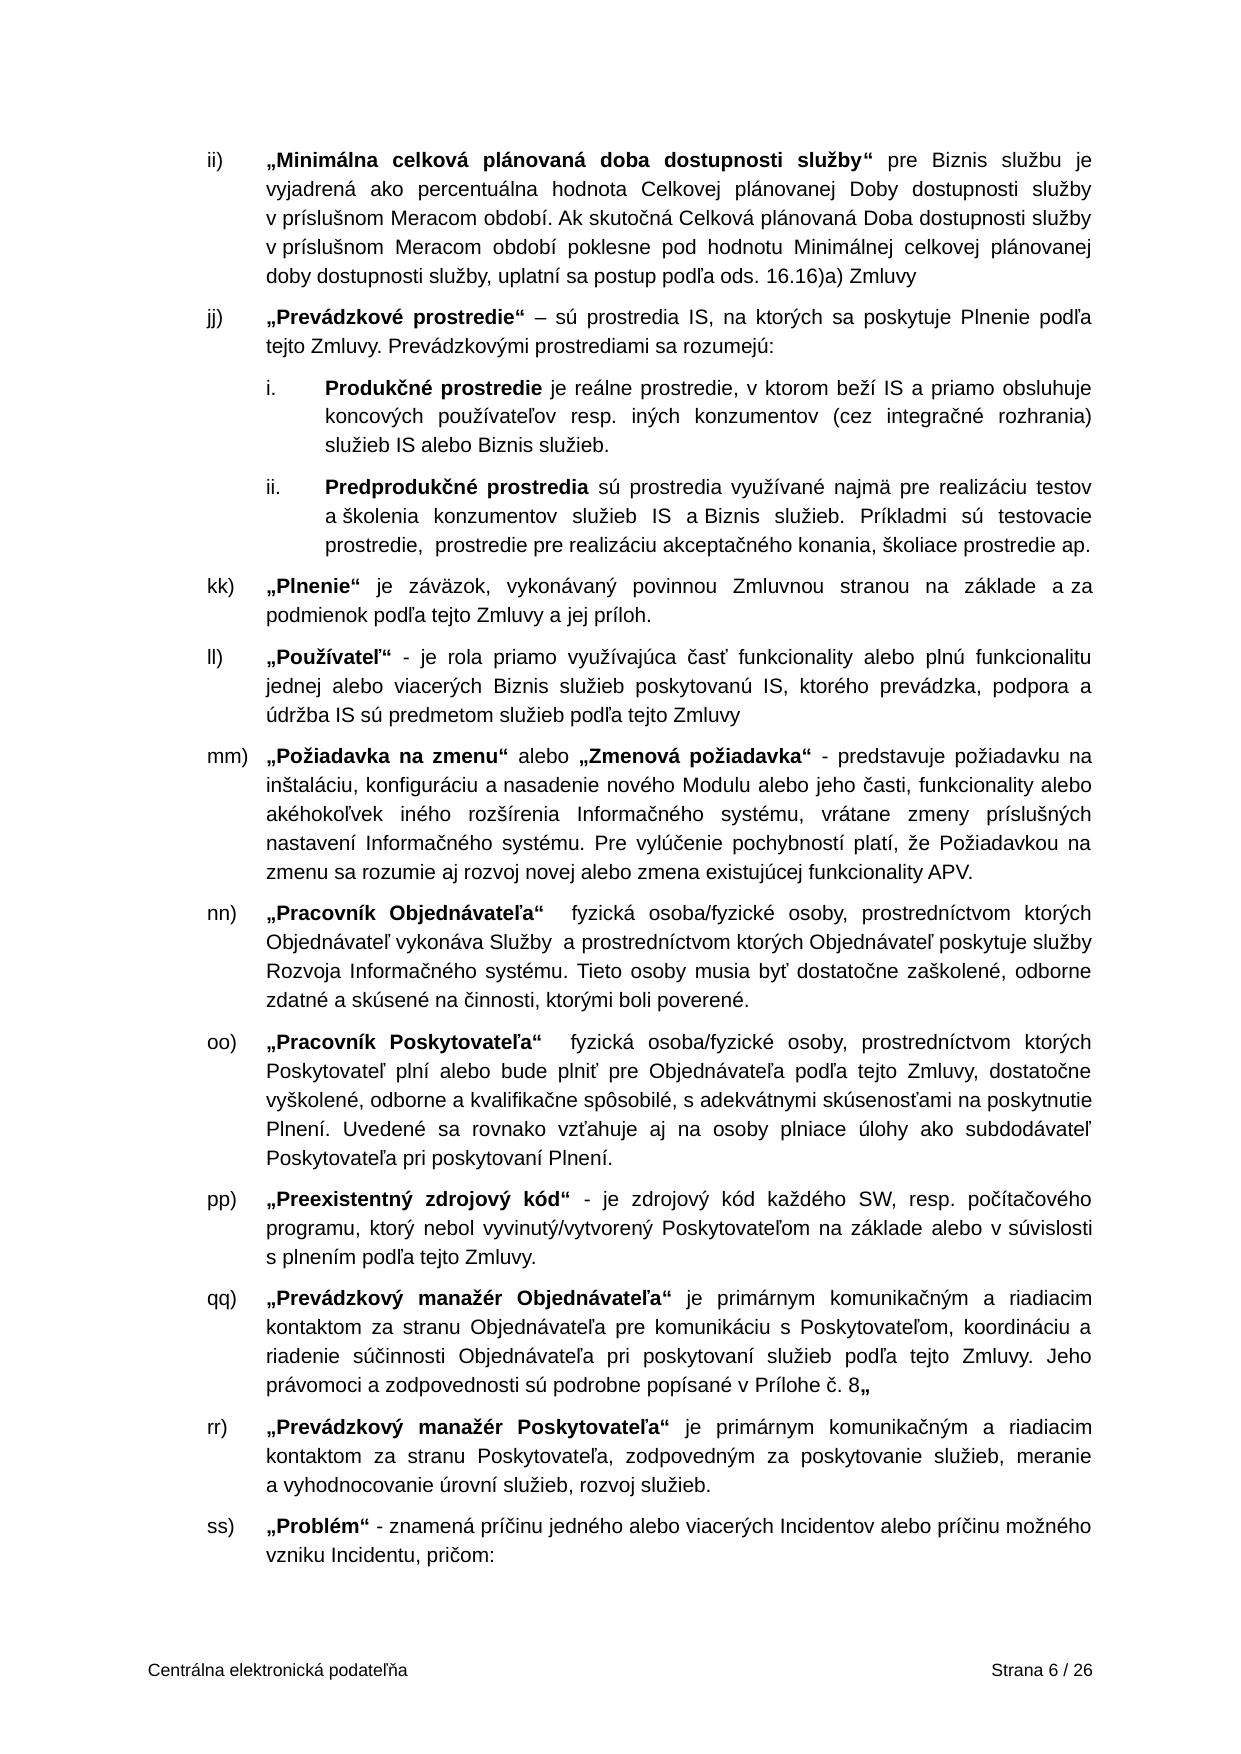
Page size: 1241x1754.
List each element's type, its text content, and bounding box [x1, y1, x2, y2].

text „Prevádzkový manažér Objednávateľa“ je primárnym komunikačným a riadiacim kontaktom za stranu Objednávateľa pre komunikáciu s Poskytovateľom, koordináciu a riadenie súčinnosti Objednávateľa pri poskytovaní služieb podľa tejto Zmluvy. Jeho právomoci a zodpovednosti sú podrobne popísané v Prílohe č. 8„ [207, 1286, 1092, 1397]
text „Pracovník Poskytovateľa“ fyzická osoba/fyzické osoby, prostredníctvom ktorých Poskytovateľ plní alebo bude plniť pre Objednávateľa podľa tejto Zmluvy, dostatočne vyškolené, odborne a kvalifikačne spôsobilé, s adekvátnymi skúsenosťami na poskytnutie Plnení. Uvedené sa rovnako vzťahuje aj na osoby plniace úlohy ako subdodávateľ Poskytovateľa pri poskytovaní Plnení. [207, 1029, 1092, 1169]
text „Prevádzkový manažér Poskytovateľa“ je primárnym komunikačným a riadiacim kontaktom za stranu Poskytovateľa, zodpovedným za poskytovanie služieb, meranie a vyhodnocovanie úrovní služieb, rozvoj služieb. [207, 1414, 1092, 1496]
text „Minimálna celková plánovaná doba dostupnosti služby“ pre Biznis službu je vyjadrená ako percentuálna hodnota Celkovej plánovanej Doby dostupnosti služby v príslušnom Meracom období. Ak skutočná Celková plánovaná Doba dostupnosti služby v príslušnom Meracom období poklesne pod hodnotu Minimálnej celkovej plánovanej doby dostupnosti služby, uplatní sa postup podľa ods. 16.3.a) Zmluvy [207, 148, 1092, 287]
text „Pracovník Objednávateľa“ fyzická osoba/fyzické osoby, prostredníctvom ktorých Objednávateľ vykonáva Služby a prostredníctvom ktorých Objednávateľ poskytuje služby Rozvoja Informačného systému. Tieto osoby musia byť dostatočne zaškolené, odborne zdatné a skúsené na činnosti, ktorými boli poverené. [207, 901, 1092, 1012]
text „Preexistentný zdrojový kód“ - je zdrojový kód každého SW, resp. počítačového programu, ktorý nebol vyvinutý/vytvorený Poskytovateľom na základe alebo v súvislosti s plnením podľa tejto Zmluvy. [207, 1187, 1092, 1269]
text „Problém“ - znamená príčinu jedného alebo viacerých Incidentov alebo príčinu možného vzniku Incidentu, pričom: [207, 1514, 1092, 1567]
text „Prevádzkové prostredie“ – sú prostredia IS, na ktorých sa poskytuje Plnenie podľa tejto Zmluvy. Prevádzkovými prostrediami sa rozumejú: [207, 305, 1092, 358]
text „Plnenie“ je záväzok, vykonávaný povinnou Zmluvnou stranou na základe a za podmienok podľa tejto Zmluvy a jej príloh. [207, 574, 1092, 627]
text Produkčné prostredie je reálne prostredie, v ktorom beží IS a priamo obsluhuje koncových používateľov resp. iných konzumentov (cez integračné rozhrania) služieb IS alebo Biznis služieb. [266, 375, 1092, 457]
text „Požiadavka na zmenu“ alebo „Zmenová požiadavka“ - predstavuje požiadavku na inštaláciu, konfiguráciu a nasadenie nového Modulu alebo jeho časti, funkcionality alebo akéhokoľvek iného rozšírenia Informačného systému, vrátane zmeny príslušných nastavení Informačného systému. Pre vylúčenie pochybností platí, že Požiadavkou na zmenu sa rozumie aj rozvoj novej alebo zmena existujúcej funkcionality APV. [207, 744, 1092, 884]
text „Používateľ“ - je rola priamo využívajúca časť funkcionality alebo plnú funkcionalitu jednej alebo viacerých Biznis služieb poskytovanú IS, ktorého prevádzka, podpora a údržba IS sú predmetom služieb podľa tejto Zmluvy [207, 644, 1092, 726]
text Predprodukčné prostredia sú prostredia využívané najmä pre realizáciu testov a školenia konzumentov služieb IS a Biznis služieb. Príkladmi sú testovacie prostredie, prostredie pre realizáciu akceptačného konania, školiace prostredie ap. [266, 475, 1092, 557]
